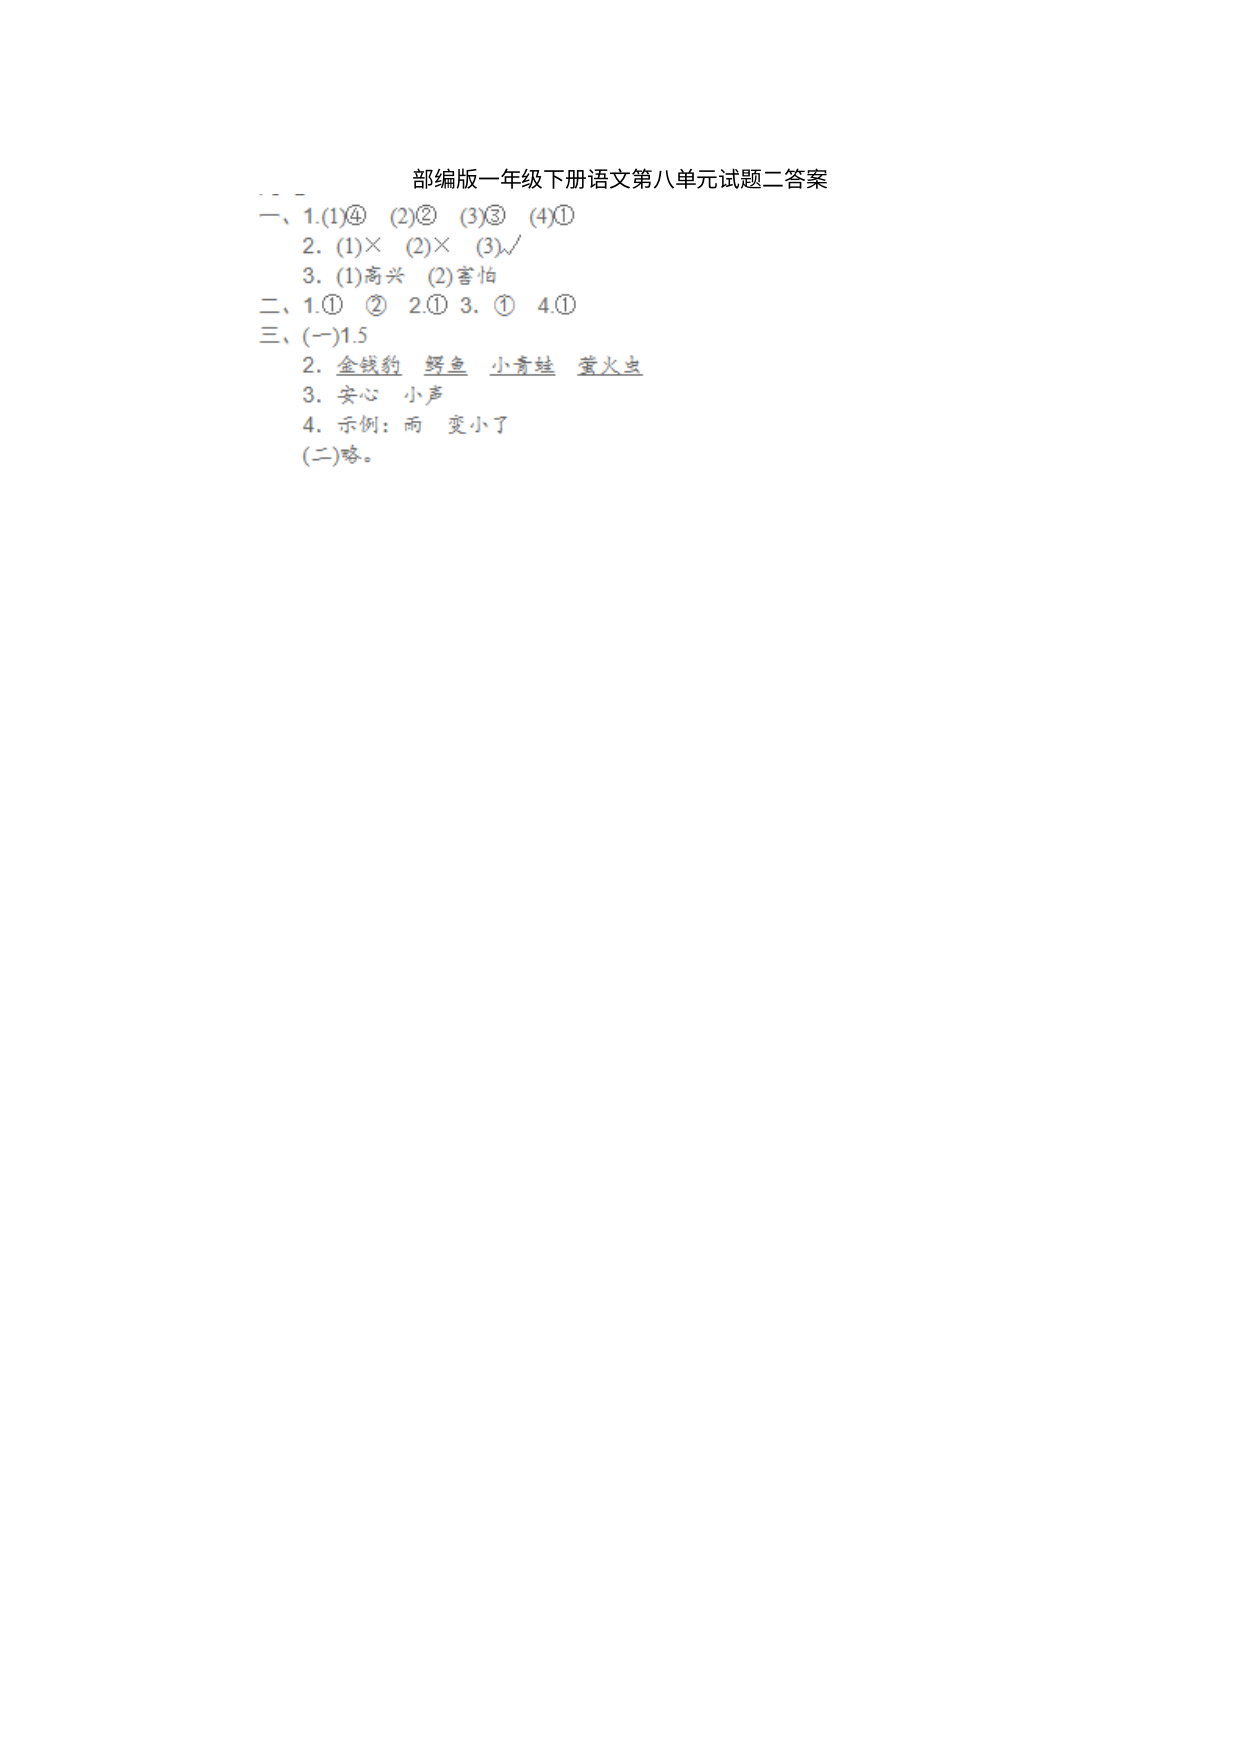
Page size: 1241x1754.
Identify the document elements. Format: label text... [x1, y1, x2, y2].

picture [238, 194, 1003, 500]
text 部编版一年级下册语文第八单元试题二答案 [187, 162, 1053, 194]
